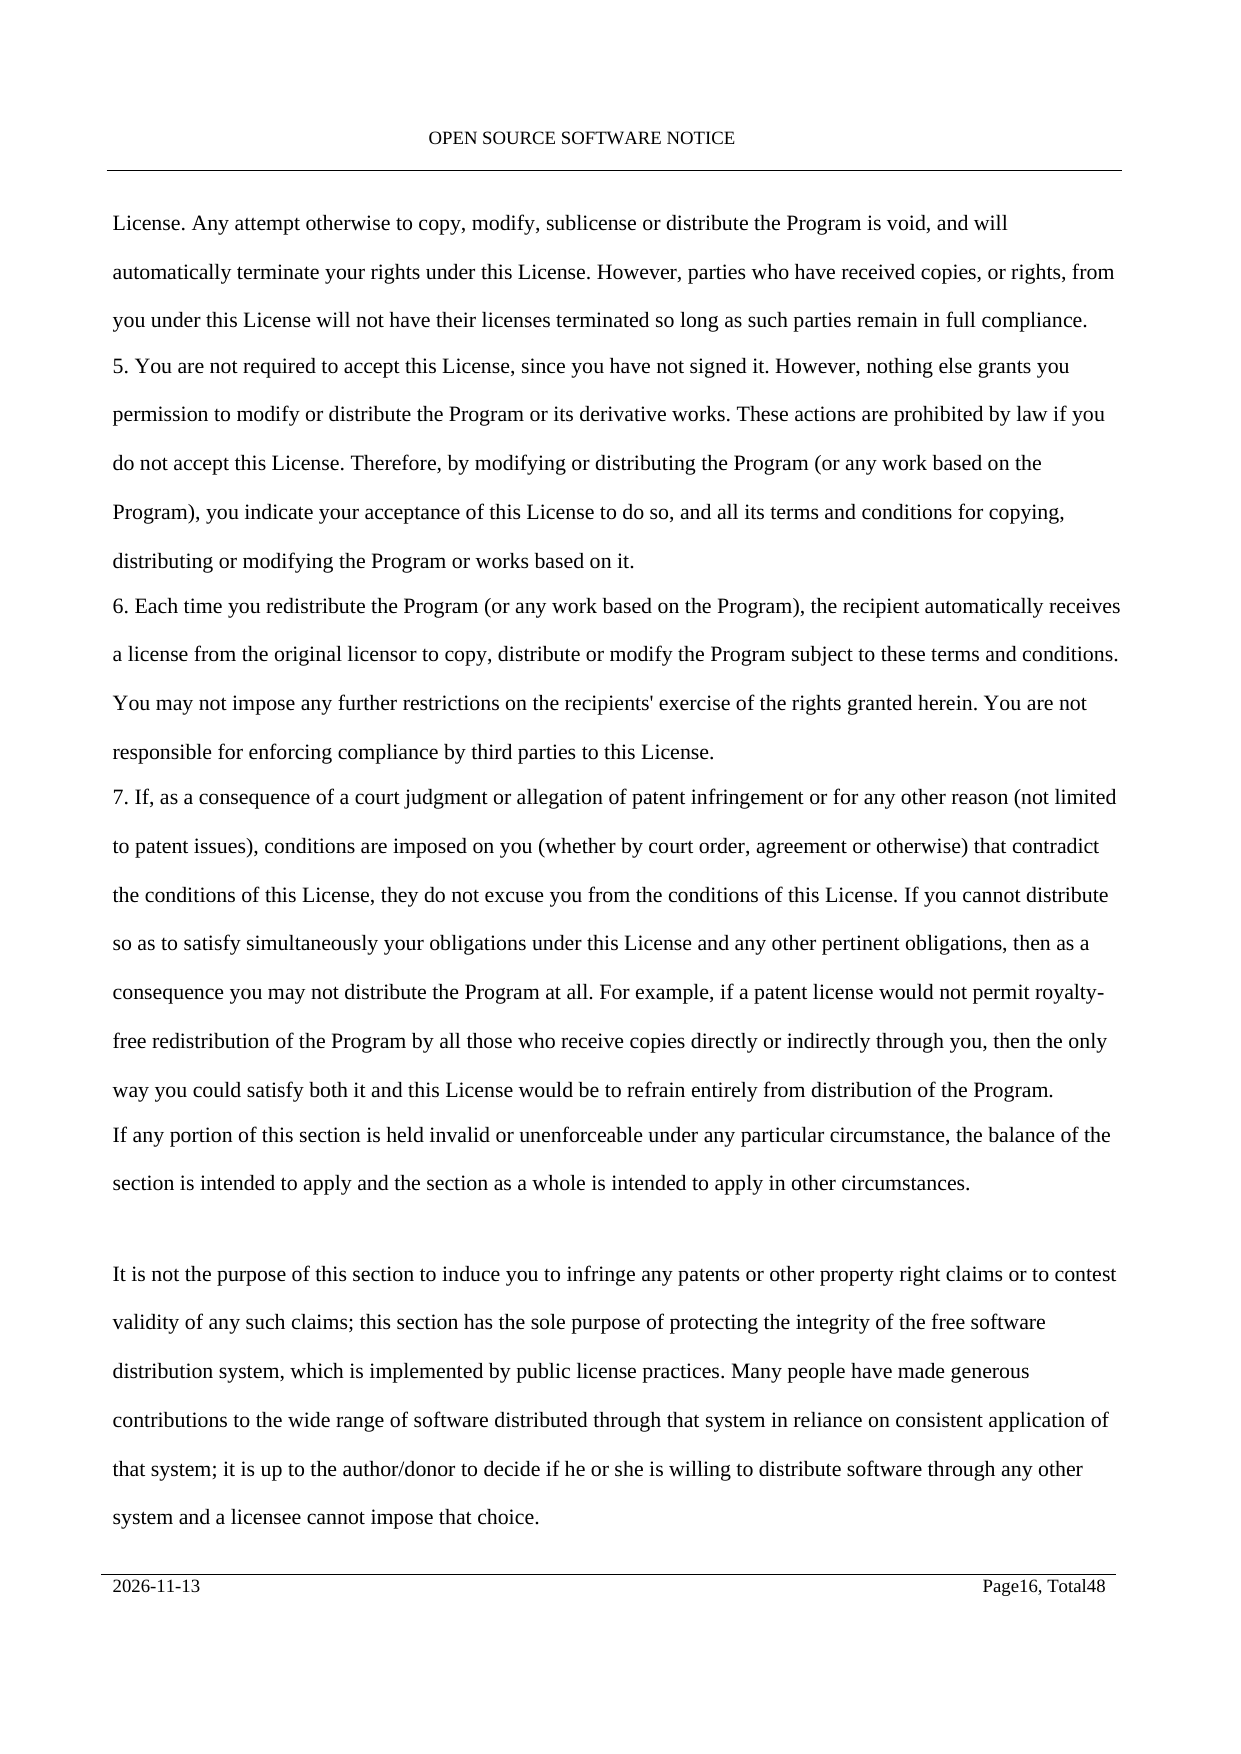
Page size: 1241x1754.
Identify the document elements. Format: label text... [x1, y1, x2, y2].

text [112, 206, 1128, 336]
text 6. Each time you redistribute the Program (or any work based on the Program), the recipient automatically receives a license from the original licensor to copy, distribute or modify the Program subject to these terms and conditions. You may not impose any further restrictions on the recipients' exercise of the rights granted herein. You are not responsible for enforcing compliance by third parties to this License. [112, 589, 1128, 768]
text 5. You are not required to accept this License, since you have not signed it. However, nothing else grants you permission to modify or distribute the Program or its derivative works. These actions are prohibited by law if you do not accept this License. Therefore, by modifying or distributing the Program (or any work based on the Program), you indicate your acceptance of this License to do so, and all its terms and conditions for copying, distributing or modifying the Program or works based on it. [112, 349, 1128, 576]
text If any portion of this section is held invalid or unenforceable under any particular circumstance, the balance of the section is intended to apply and the section as a whole is intended to apply in other circumstances. [112, 1118, 1128, 1199]
text 7. If, as a consequence of a court judgment or allegation of patent infringement or for any other reason (not limited to patent issues), conditions are imposed on you (whether by court order, agreement or otherwise) that contradict the conditions of this License, they do not excuse you from the conditions of this License. If you cannot distribute so as to satisfy simultaneously your obligations under this License and any other pertinent obligations, then as a consequence you may not distribute the Program at all. For example, if a patent license would not permit royalty-free redistribution of the Program by all those who receive copies directly or indirectly through you, then the only way you could satisfy both it and this License would be to refrain entirely from distribution of the Program. [112, 780, 1128, 1105]
text It is not the purpose of this section to induce you to infringe any patents or other property right claims or to contest validity of any such claims; this section has the sole purpose of protecting the integrity of the free software distribution system, which is implemented by public license practices. Many people have made generous contributions to the wide range of software distributed through that system in reliance on consistent application of that system; it is up to the author/donor to decide if he or she is willing to distribute software through any other system and a licensee cannot impose that choice. [112, 1257, 1128, 1533]
